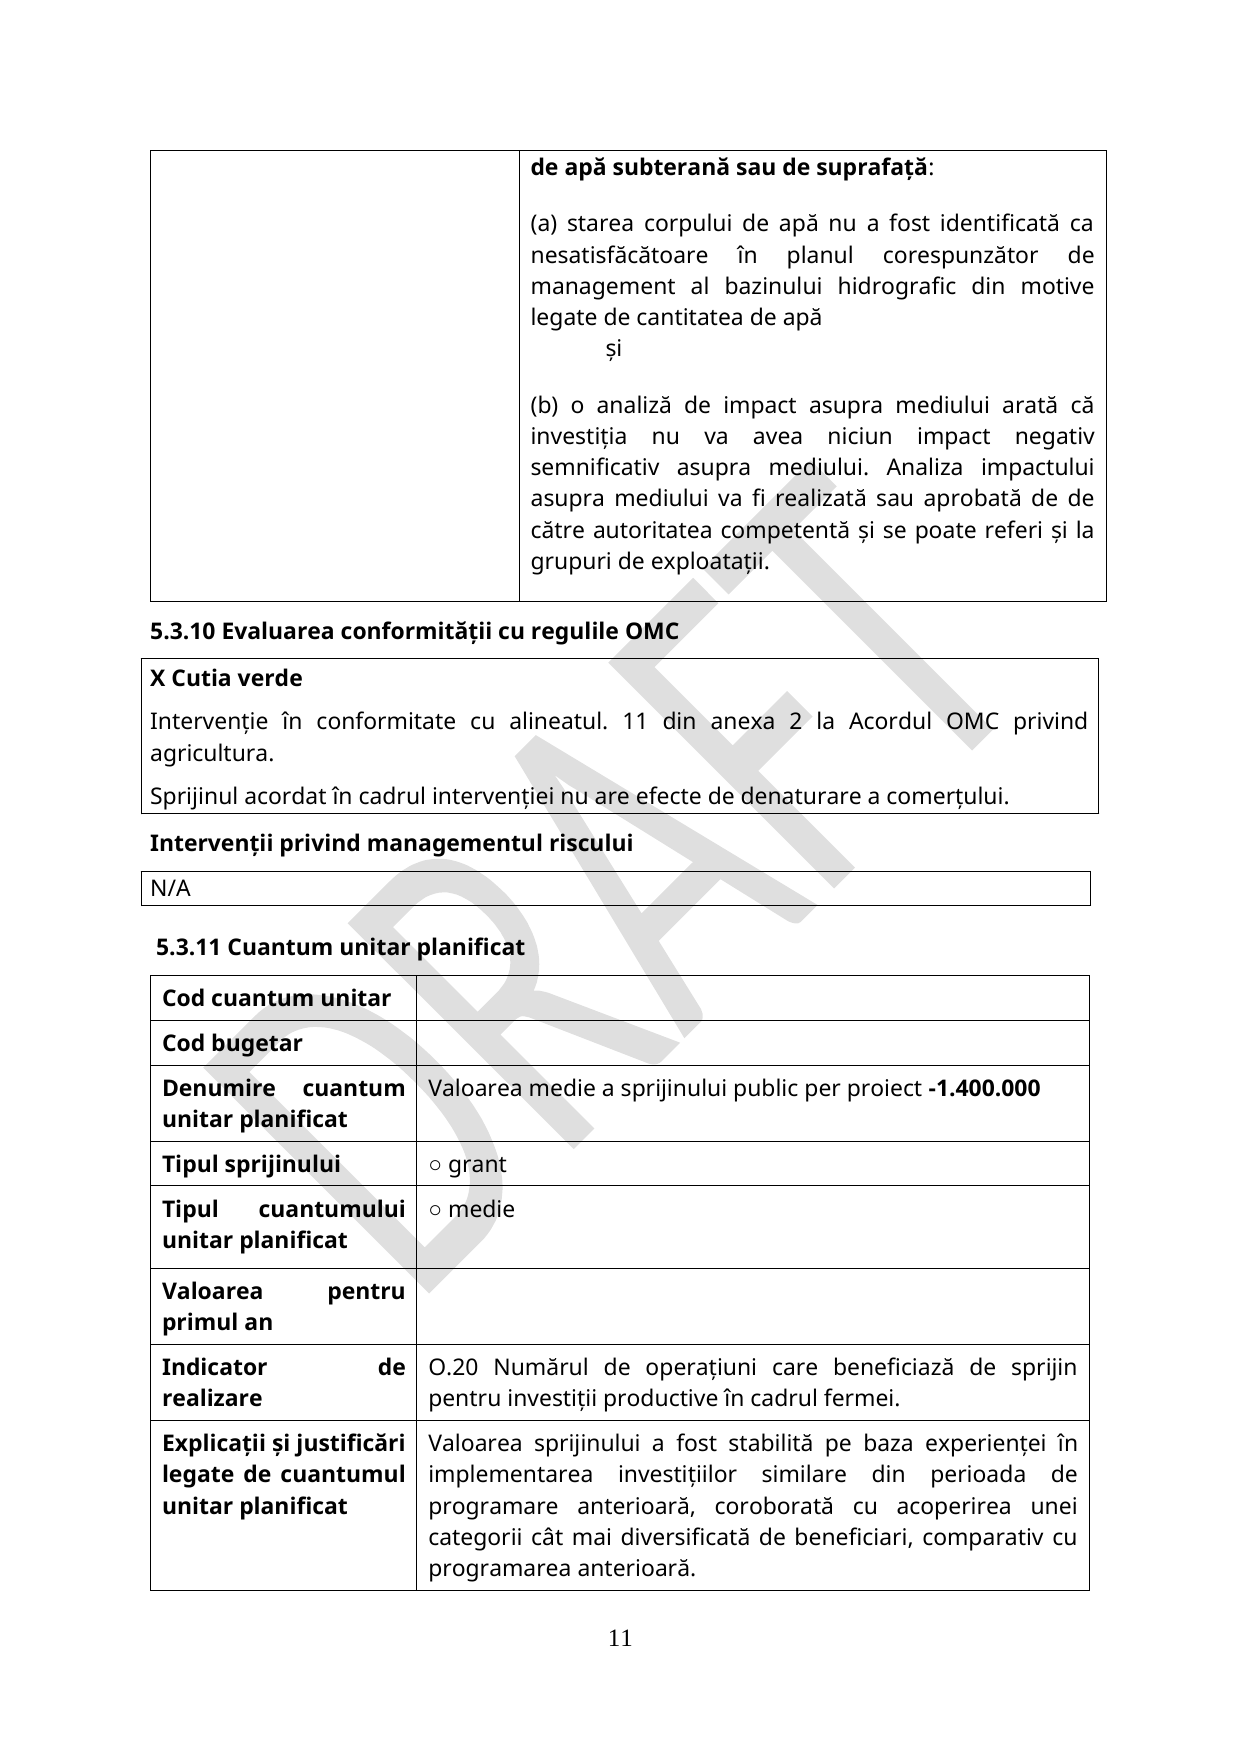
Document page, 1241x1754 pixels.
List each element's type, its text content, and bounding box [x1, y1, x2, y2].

table_cell O.20 Numărul de operațiuni care beneficiază de sprijin pentru investiții productive în cadrul fermei. [417, 1345, 1089, 1420]
table_cell ○ medie [417, 1186, 1089, 1268]
table_cell Denumire cuantum unitar planificat [151, 1066, 416, 1141]
table_cell Valoarea sprijinului a fost stabilită pe baza experienței în implementarea investițiilor similare din perioada de programare anterioară, coroborată cu acoperirea unei categorii cât mai diversificată de beneficiari, comparativ cu programarea anterioară. [417, 1421, 1089, 1589]
text X Cutia verde [142, 659, 1098, 693]
table_cell ○ grant [417, 1142, 1089, 1185]
text Intervenții privind managementul riscului [150, 827, 1090, 858]
table_cell Valoarea pentru primul an [151, 1269, 416, 1344]
text 5.3.10 Evaluarea conformității cu regulile OMC [150, 614, 1090, 646]
text 5.3.11 Cuantum unitar planificat [150, 931, 1090, 962]
text Sprijinul acordat în cadrul intervenției nu are efecte de denaturare a comerțului. [142, 777, 1098, 813]
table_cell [520, 151, 1106, 601]
table_cell [417, 1269, 1089, 1344]
table_header [417, 976, 1089, 1020]
table_cell [417, 1021, 1089, 1064]
table_cell Tipul cuantumului unitar planificat [151, 1186, 416, 1268]
text N/A [142, 872, 1090, 905]
table_header Cod cuantum unitar [151, 976, 416, 1020]
table_cell Valoarea medie a sprijinului public per proiect -1.400.000 [417, 1066, 1089, 1141]
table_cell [151, 151, 519, 601]
table_cell Tipul sprijinului [151, 1142, 416, 1185]
text Intervenție în conformitate cu alineatul. 11 din anexa 2 la Acordul OMC privind agricultura. [142, 702, 1098, 768]
table_cell Explicații și justificări legate de cuantumul unitar planificat [151, 1421, 416, 1589]
table_cell Cod bugetar [151, 1021, 416, 1064]
table_cell Indicator de realizare [151, 1345, 416, 1420]
